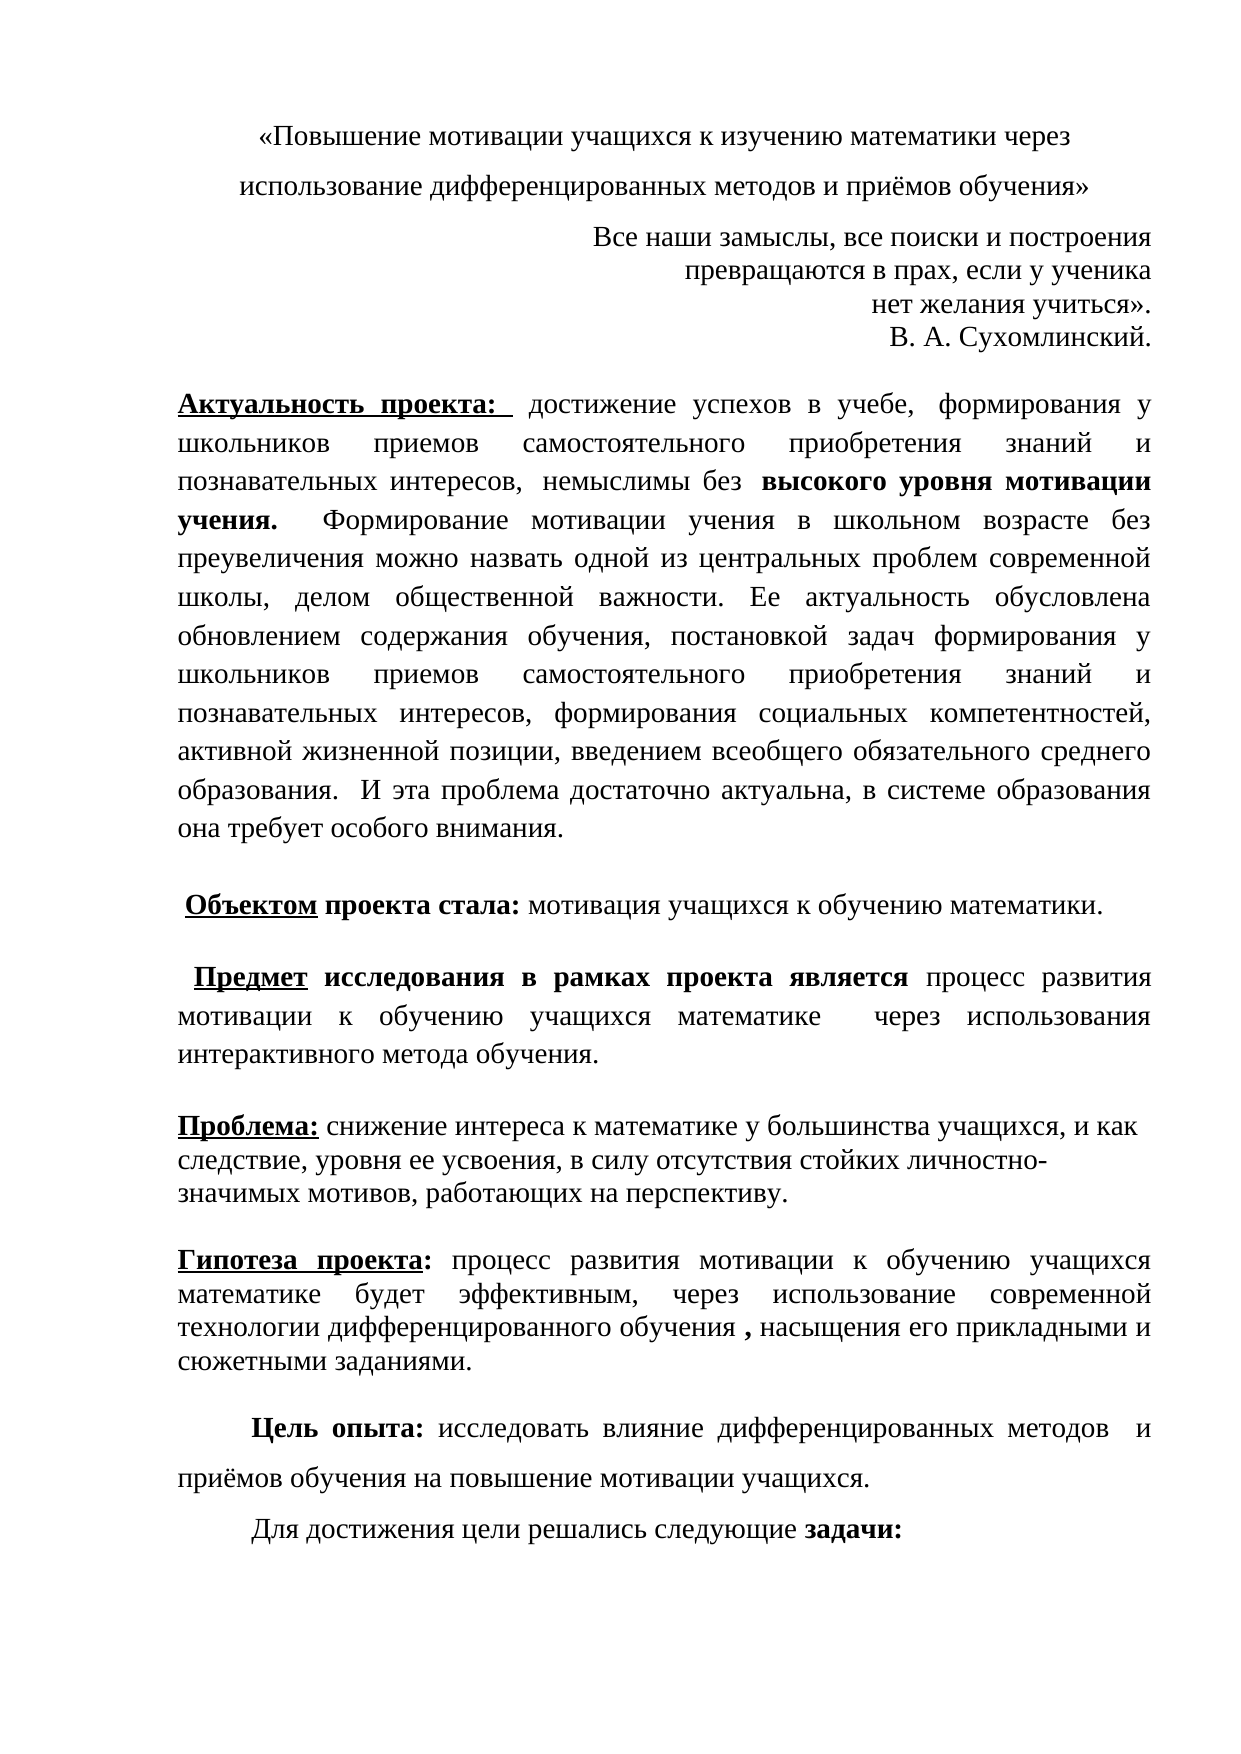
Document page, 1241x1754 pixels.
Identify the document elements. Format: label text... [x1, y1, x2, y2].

text Цель опыта: исследовать влияние дифференцированных методов и приёмов обучения на повышение мотивации учащихся. [177, 1410, 1152, 1494]
text Проблема: снижение интереса к математике у большинства учащихся, и как следствие, уровня ее усвоения, в силу отсутствия стойких личностно-значимых мотивов, работающих на перспективу. [177, 1108, 1152, 1209]
text нет желания учиться». [177, 286, 1152, 319]
text Гипотеза проекта: процесс развития мотивации к обучению учащихся математике будет эффективным, через использование современной технологии дифференцированного обучения , насыщения его прикладными и сюжетными заданиями. [177, 1242, 1152, 1377]
text В. А. Сухомлинский. [177, 319, 1152, 353]
text Для достижения цели решались следующие задачи: [177, 1511, 1152, 1544]
text Все наши замыслы, все поиски и построения [177, 219, 1152, 252]
text «Повышение мотивации учащихся к изучению математики через использование дифференцированных методов и приёмов обучения» [177, 118, 1152, 202]
subtitle Предмет исследования в рамках проекта является процесс развития мотивации к обучению учащихся математике через использования интерактивного метода обучения. [177, 959, 1152, 1070]
subtitle Актуальность проекта: достижение успехов в учебе, формирования у школьников приемов самостоятельного приобретения знаний и познавательных интересов, немыслимы без высокого уровня мотивации учения. Формирование мотивации учения в школьном возрасте без преувеличения можно назвать одной из центральных проблем современной школы, делом общественной важности. Ее актуальность обусловлена обновлением содержания обучения, постановкой задач формирования у школьников приемов самостоятельного приобретения знаний и познавательных интересов, формирования социальных компетентностей, активной жизненной позиции, введением всеобщего обязательного среднего образования. И эта проблема достаточно актуальна, в системе образования она требует особого внимания. [177, 386, 1152, 844]
text превращаются в прах, если у ученика [177, 252, 1152, 286]
subtitle Объектом проекта стала: мотивация учащихся к обучению математики. [177, 887, 1152, 921]
